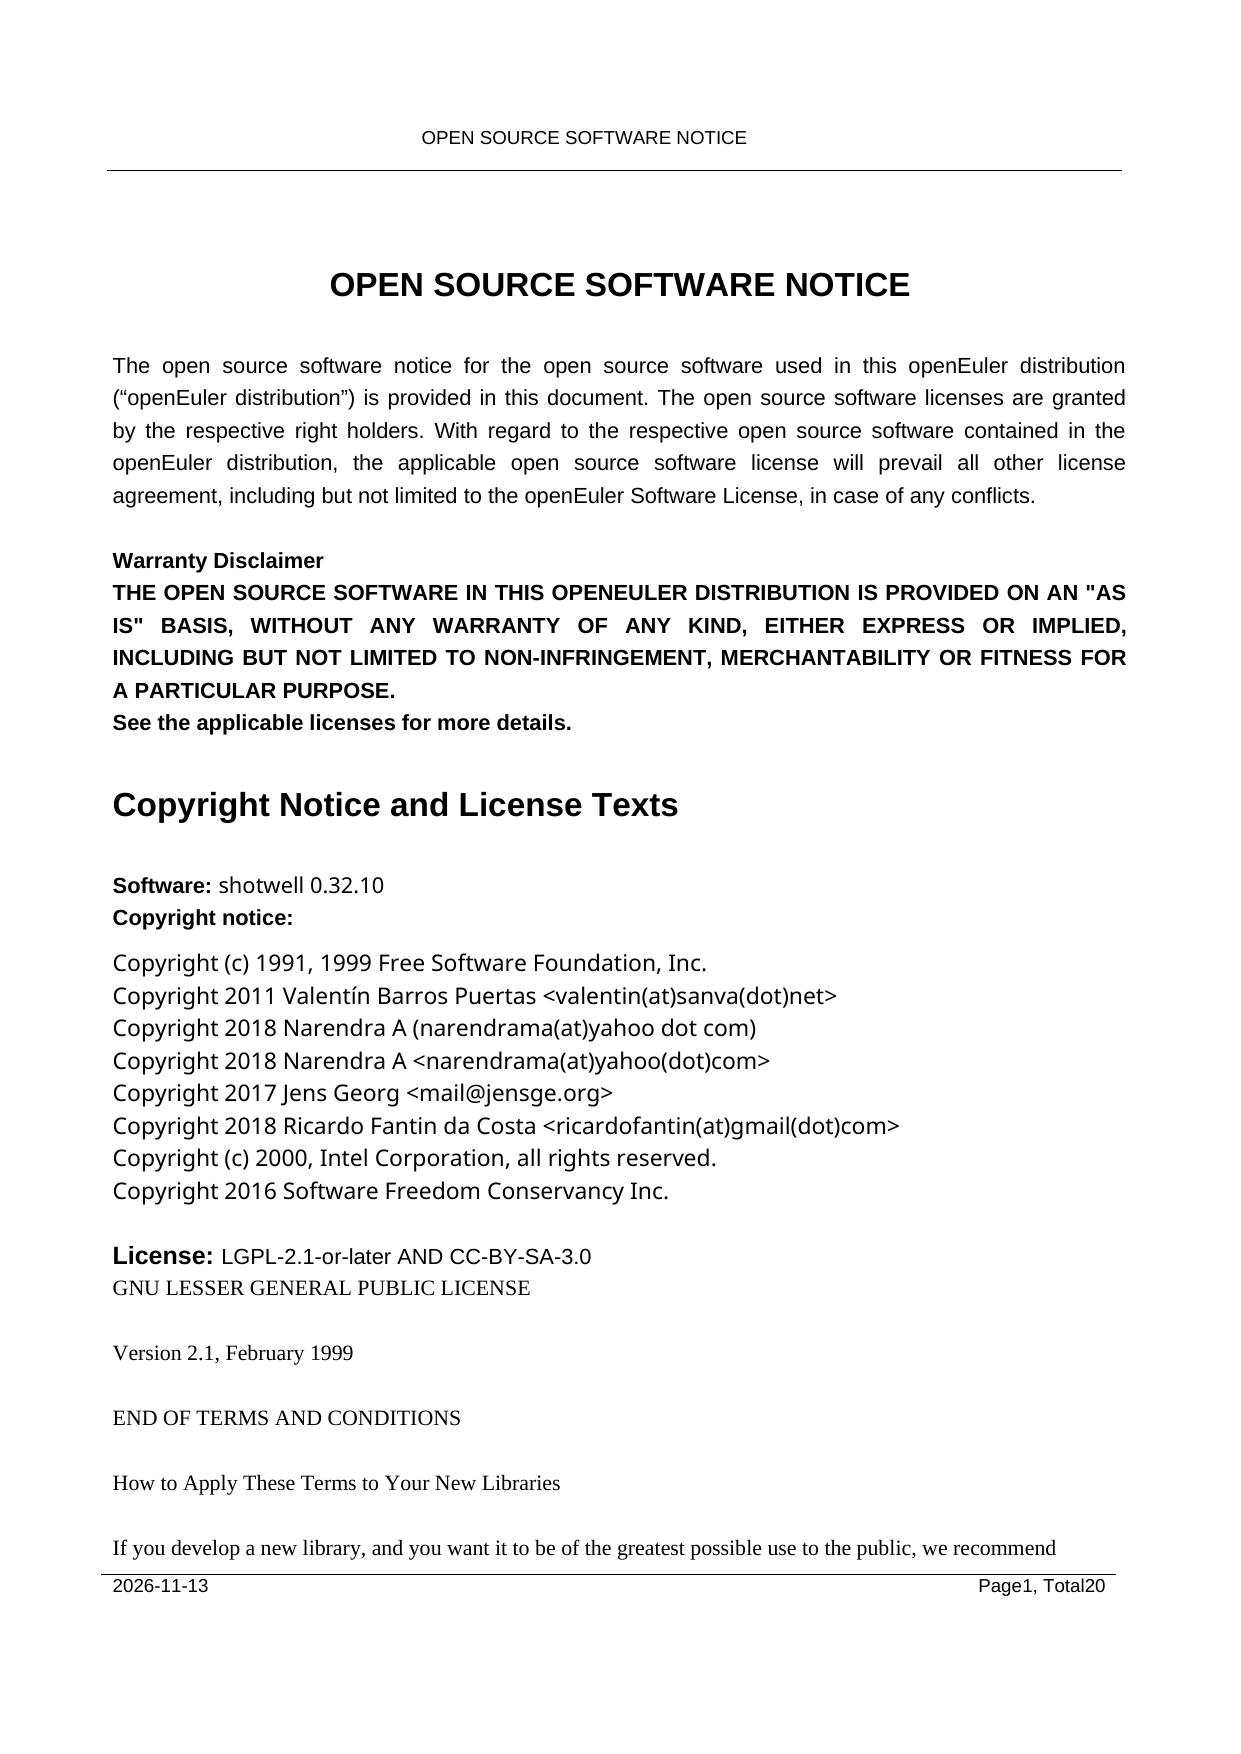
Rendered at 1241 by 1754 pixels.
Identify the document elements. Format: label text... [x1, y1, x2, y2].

text Copyright Notice and License Texts [112, 771, 1128, 836]
text Copyright (c) 1991, 1999 Free Software Foundation, Inc. Copyright 2011 Valentín Barros Puertas <valentin(at)sanva(dot)net> Copyright 2018 Narendra A (narendrama(at)yahoo dot com) Copyright 2018 Narendra A <narendrama(at)yahoo(dot)com> Copyright 2017 Jens Georg <mail@jensge.org> Copyright 2018 Ricardo Fantin da Costa <ricardofantin(at)gmail(dot)com> Copyright (c) 2000, Intel Corporation, all rights reserved. Copyright 2016 Software Freedom Conservancy Inc. [112, 947, 1128, 1239]
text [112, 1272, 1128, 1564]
text Copyright notice: [112, 901, 1128, 934]
text Warranty Disclaimer [112, 544, 1128, 576]
text OPEN SOURCE SOFTWARE NOTICE [112, 251, 1128, 316]
text THE OPEN SOURCE SOFTWARE IN THIS OPENEULER DISTRIBUTION IS PROVIDED ON AN "AS IS" BASIS, WITHOUT ANY WARRANTY OF ANY KIND, EITHER EXPRESS OR IMPLIED, INCLUDING BUT NOT LIMITED TO NON-INFRINGEMENT, MERCHANTABILITY OR FITNESS FOR A PARTICULAR PURPOSE. See the applicable licenses for more details. [112, 576, 1128, 739]
text License: LGPL-2.1-or-later AND CC-BY-SA-3.0 [112, 1239, 1128, 1272]
text The open source software notice for the open source software used in this openEuler distribution (“openEuler distribution”) is provided in this document. The open source software licenses are granted by the respective right holders. With regard to the respective open source software contained in the openEuler distribution, the applicable open source software license will prevail all other license agreement, including but not limited to the openEuler Software License, in case of any conflicts. [112, 349, 1128, 511]
title Software: shotwell 0.32.10 [112, 869, 1128, 901]
